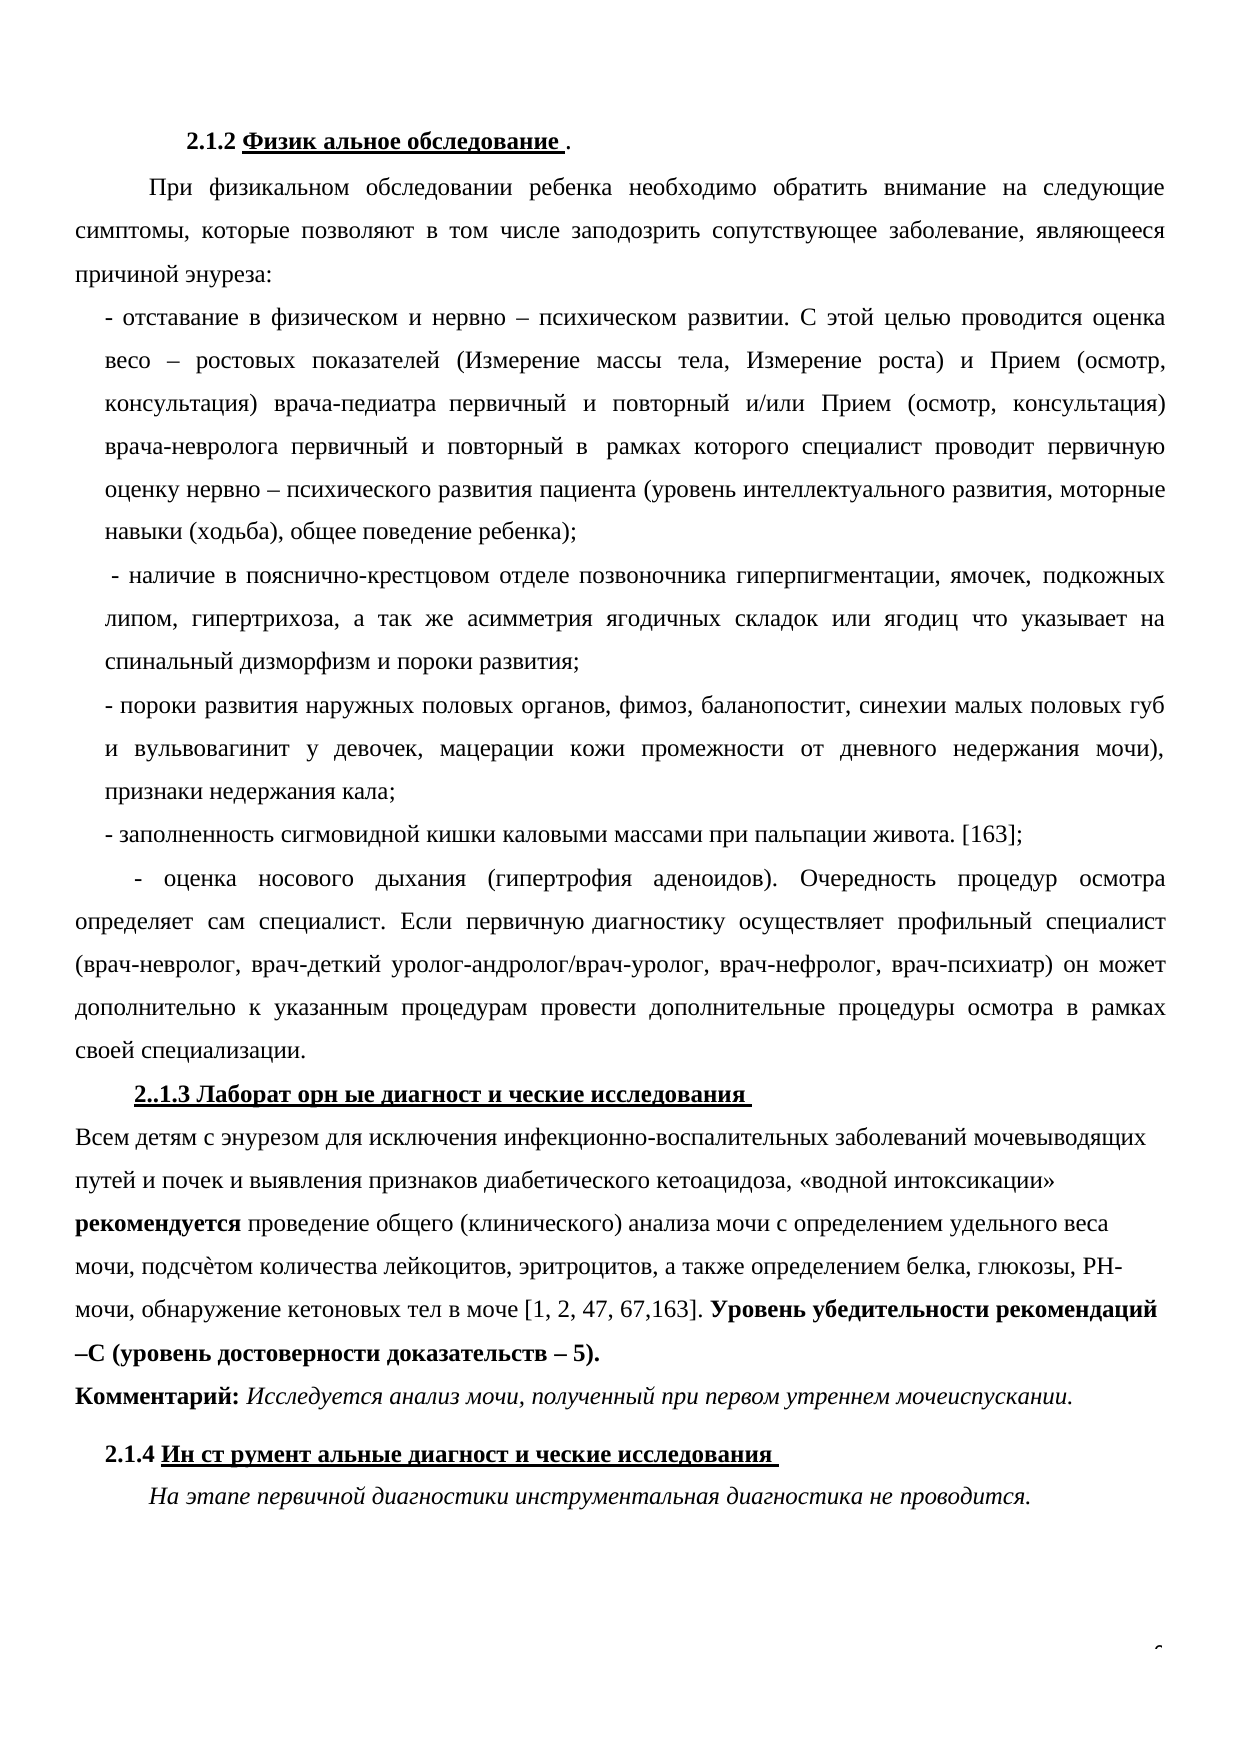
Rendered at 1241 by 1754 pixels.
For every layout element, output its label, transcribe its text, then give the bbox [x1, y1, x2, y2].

list заполненность сигмовидной кишки каловыми массами при пальпации живота. [163]; [104, 819, 1178, 848]
text Всем детям с энурезом для исключения инфекционно-воспалительных заболеваний мочевыводящих путей и почек и выявления признаков диабетического кетоацидоза, «водной интоксикации» рекомендуется проведение общего (клинического) анализа мочи с определением удельного веса мочи, подсчѐтом количества лейкоцитов, эритроцитов, а также определением белка, глюкозы, PH- мочи, обнаружение кетоновых тел в моче [1, 2, 47, 67,163]. Уровень убедительности рекомендаций [75, 1122, 1165, 1323]
list отставание в физическом и нервно – психическом развитии. С этой целью проводится оценка весо – ростовых показателей (Измерение массы тела, Измерение роста) и Прием (осмотр, консультация) врача-педиатра первичный и повторный и/или Прием (осмотр, консультация) врача-невролога первичный и повторный в рамках которого специалист проводит первичную оценку нервно – психического развития пациента (уровень интеллектуального развития, моторные навыки (ходьба), общее поведение ребенка); [104, 302, 1166, 545]
text На этапе первичной диагностики инструментальная диагностика не проводится. [149, 1481, 1178, 1510]
text При физикальном обследовании ребенка необходимо обратить внимание на следующие симптомы, которые позволяют в том числе заподозрить сопутствующее заболевание, являющееся причиной энуреза: [75, 172, 1165, 287]
text - наличие в пояснично-крестцовом отделе позвоночника гиперпигментации, ямочек, подкожных липом, гипертрихоза, а так же асимметрия ягодичных складок или ягодиц что указывает на спинальный дизморфизм и пороки развития; [104, 560, 1166, 675]
text Комментарий: Исследуется анализ мочи, полученный при первом утреннем мочеиспускании. [75, 1381, 1178, 1409]
subtitle –С (уровень достоверности доказательств – 5). [75, 1338, 1178, 1367]
list пороки развития наружных половых органов, фимоз, баланопостит, синехии малых половых губ и вульвовагинит у девочек, мацерации кожи промежности от дневного недержания мочи), признаки недержания кала; [104, 690, 1165, 805]
subtitle 2..1.3 Лаборат орн ые диагност и ческие исследования [134, 1079, 1178, 1108]
text - оценка носового дыхания (гипертрофия аденоидов). Очередность процедур осмотра определяет сам специалист. Если первичную диагностику осуществляет профильный специалист (врач-невролог, врач-деткий уролог-андролог/врач-уролог, врач-нефролог, врач-психиатр) он может дополнительно к указанным процедурам провести дополнительные процедуры осмотра в рамках своей специализации. [75, 863, 1166, 1064]
subtitle 2.1.4 Ин ст румент альные диагност и ческие исследования [104, 1439, 1178, 1468]
subtitle 2.1.2 Физик альное обследование . [186, 123, 1178, 157]
